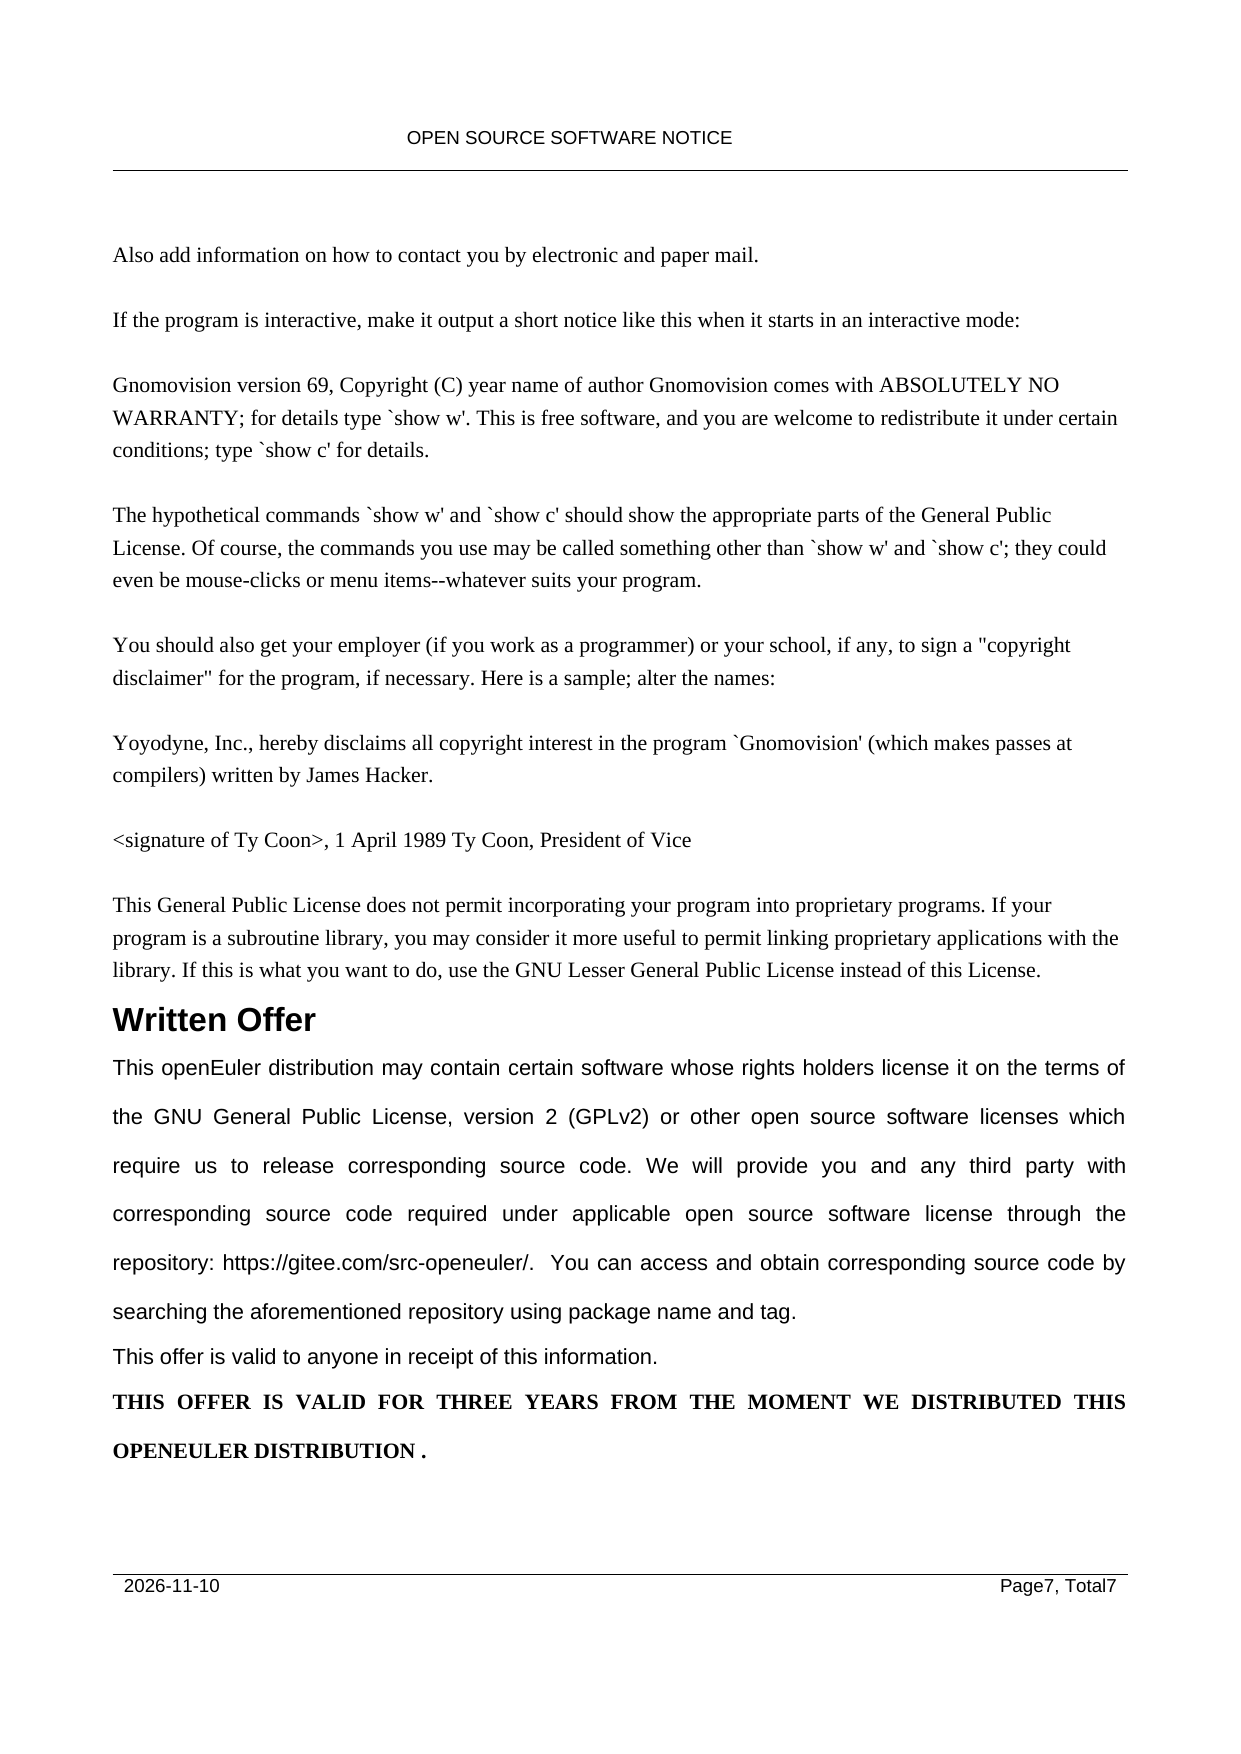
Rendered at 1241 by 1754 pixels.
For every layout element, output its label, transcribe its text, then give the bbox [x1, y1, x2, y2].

text Written Offer [112, 986, 1128, 1051]
text This openEuler distribution may contain certain software whose rights holders license it on the terms of the GNU General Public License, version 2 (GPLv2) or other open source software licenses which require us to release corresponding source code. We will provide you and any third party with corresponding source code required under applicable open source software license through the repository: https://gitee.com/src-openeuler/. You can access and obtain corresponding source code by searching the aforementioned repository using package name and tag. [112, 1051, 1128, 1328]
text THIS OFFER IS VALID FOR THREE YEARS FROM THE MOMENT WE DISTRIBUTED THIS OPENEULER DISTRIBUTION . [112, 1385, 1128, 1467]
text This offer is valid to anyone in receipt of this information. [112, 1340, 1128, 1373]
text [112, 206, 1128, 986]
